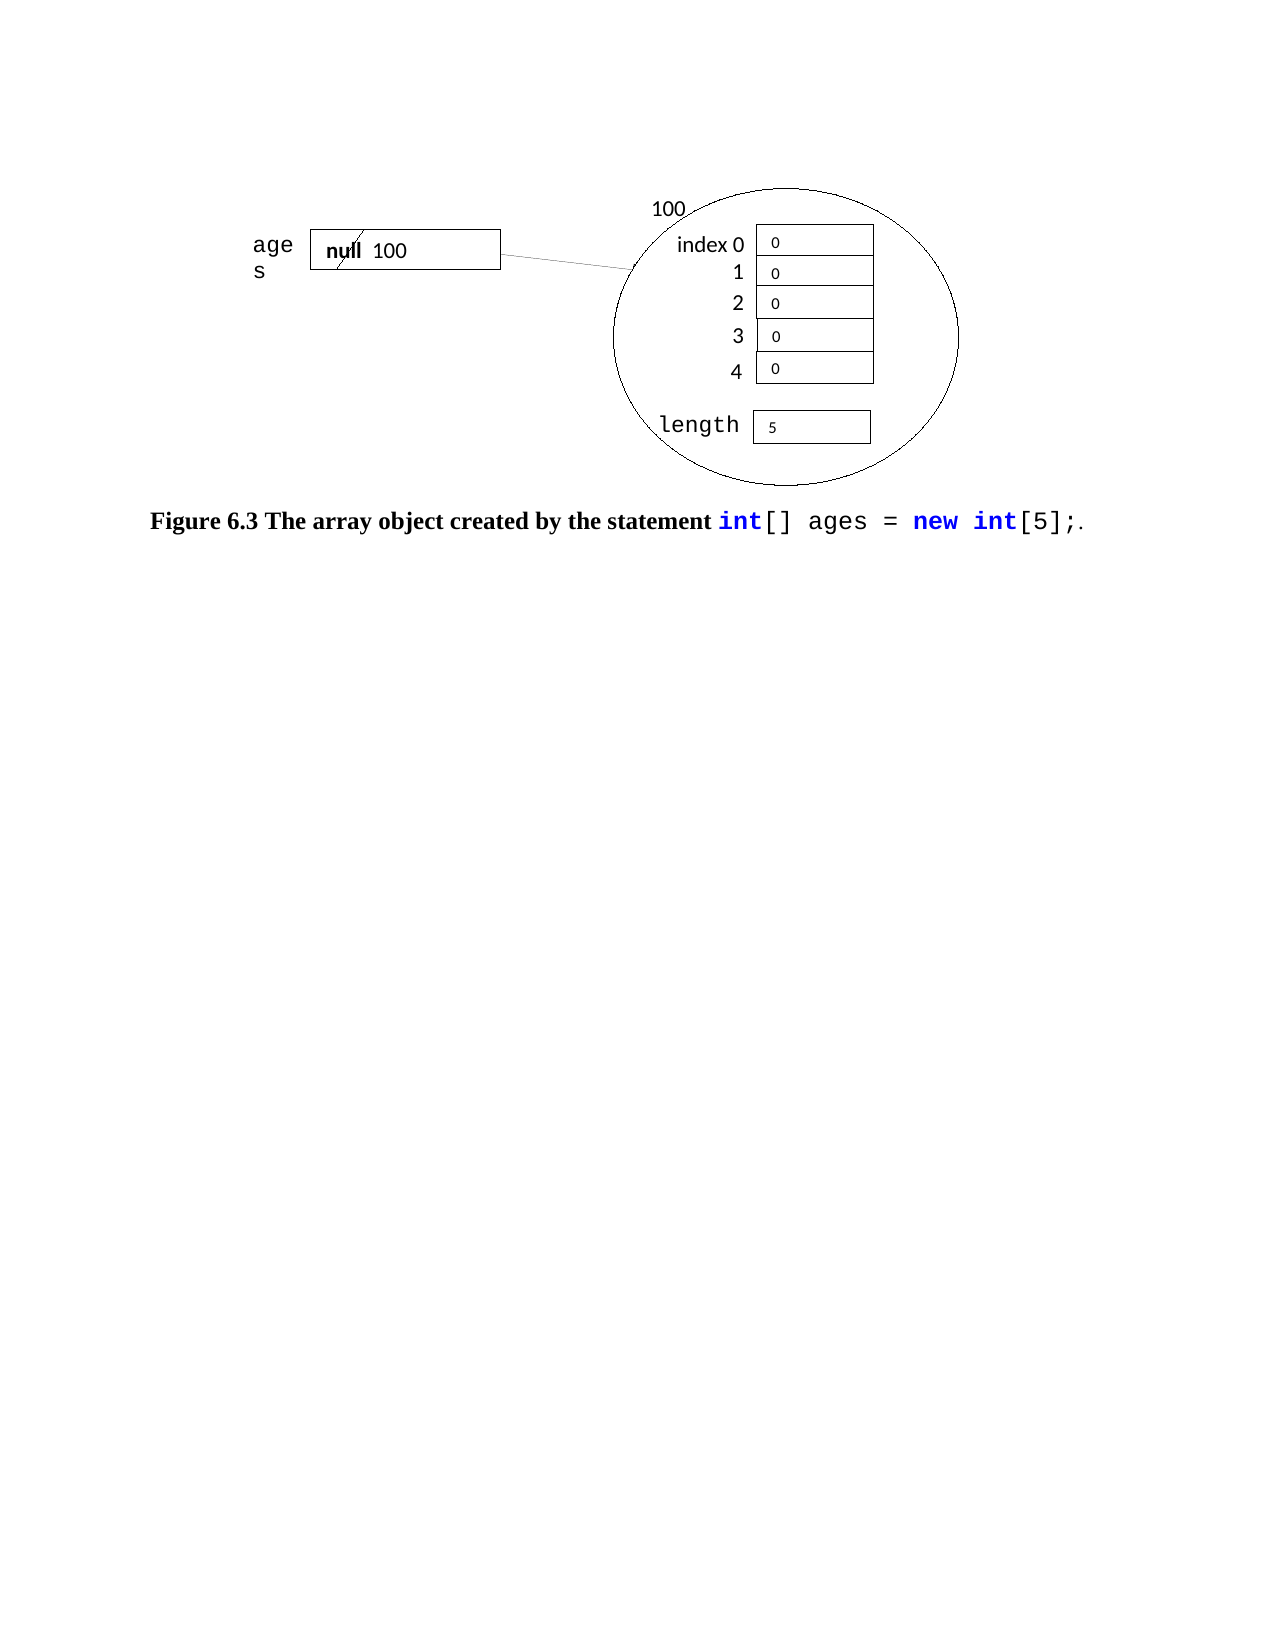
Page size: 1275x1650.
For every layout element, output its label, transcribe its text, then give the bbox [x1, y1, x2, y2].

text Figure 6.3 The array object created by the statement int[] ages = new int[5];. [150, 506, 1125, 537]
